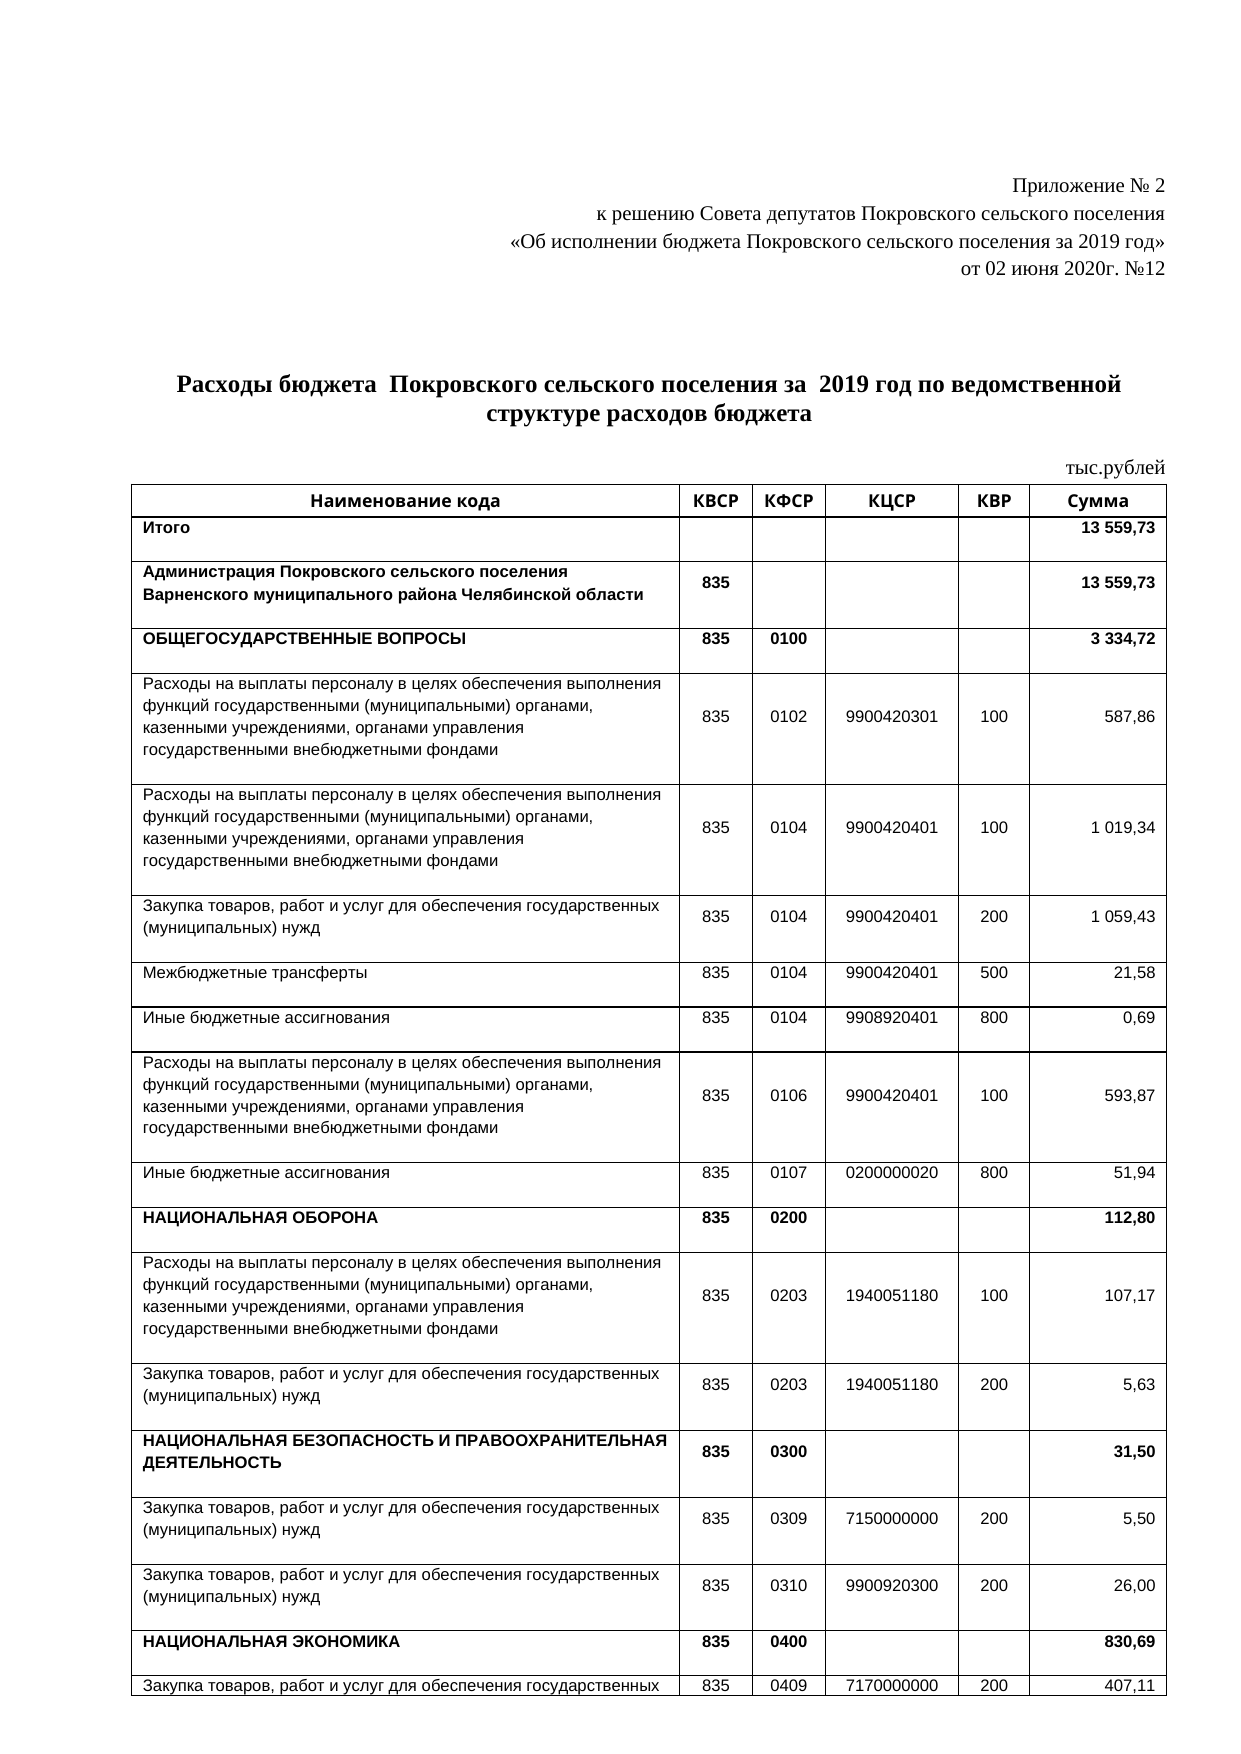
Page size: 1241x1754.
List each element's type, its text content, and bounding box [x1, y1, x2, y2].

table_cell 51,94 [1030, 1163, 1166, 1207]
table_cell 0102 [753, 674, 825, 784]
table_cell 5,63 [1030, 1364, 1166, 1430]
table_cell 1 059,43 [1030, 896, 1166, 962]
table_cell 835 [680, 1631, 752, 1675]
table_cell 9900420301 [826, 674, 958, 784]
table_cell [959, 1208, 1029, 1252]
table_cell Расходы на выплаты персоналу в целях обеспечения выполнения функций государственными (муниципальными) органами, казенными учреждениями, органами управления государственными внебюджетными фондами [132, 674, 679, 784]
table_cell [959, 1431, 1029, 1497]
table_cell [959, 1631, 1029, 1675]
table_cell 9900420401 [826, 896, 958, 962]
table_cell 835 [680, 1565, 752, 1630]
table_cell 835 [680, 896, 752, 962]
table_cell 200 [959, 1498, 1029, 1563]
table_cell 5,50 [1030, 1498, 1166, 1563]
table_cell 835 [680, 1253, 752, 1363]
table_cell 0104 [753, 1008, 825, 1051]
table_cell 0310 [753, 1565, 825, 1630]
table_cell Иные бюджетные ассигнования [132, 1163, 679, 1207]
table_cell Закупка товаров, работ и услуг для обеспечения государственных (муниципальных) нужд [132, 1364, 679, 1430]
table_cell 835 [680, 562, 752, 628]
table_cell [959, 518, 1029, 561]
table_cell 0203 [753, 1253, 825, 1363]
table_header КВР [959, 485, 1029, 516]
table_cell 835 [680, 785, 752, 895]
table_header КФСР [753, 485, 825, 516]
table_header КЦСР [826, 485, 958, 516]
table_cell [132, 1565, 679, 1630]
table_cell НАЦИОНАЛЬНАЯ БЕЗОПАСНОСТЬ И ПРАВООХРАНИТЕЛЬНАЯ ДЕЯТЕЛЬНОСТЬ [132, 1431, 679, 1497]
table_cell [753, 518, 825, 561]
table_cell 9900420401 [826, 1053, 958, 1162]
table_cell [826, 1208, 958, 1252]
table_cell НАЦИОНАЛЬНАЯ ОБОРОНА [132, 1208, 679, 1252]
table_cell Иные бюджетные ассигнования [132, 1008, 679, 1051]
table_cell 100 [959, 1053, 1029, 1162]
table_cell 0200 [753, 1208, 825, 1252]
table_cell 100 [959, 785, 1029, 895]
table_cell 830,69 [1030, 1631, 1166, 1675]
text к решению Совета депутатов Покровского сельского поселения [133, 201, 1165, 225]
table_cell 0309 [753, 1498, 825, 1563]
table_cell [826, 1631, 958, 1675]
table_cell 0106 [753, 1053, 825, 1162]
table_cell [680, 518, 752, 561]
table_cell 835 [680, 1364, 752, 1430]
table_cell [826, 1431, 958, 1497]
text тыс.рублей [133, 455, 1165, 479]
table_cell 107,17 [1030, 1253, 1166, 1363]
table_cell 835 [680, 1431, 752, 1497]
table_cell 1940051180 [826, 1364, 958, 1430]
table_cell Администрация Покровского сельского поселения Варненского муниципального района Челябинской области [132, 562, 679, 628]
table_cell 3 334,72 [1030, 629, 1166, 673]
table_cell 0104 [753, 896, 825, 962]
table_cell 835 [680, 1498, 752, 1563]
table_cell 835 [680, 963, 752, 1006]
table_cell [132, 1676, 679, 1695]
table_cell Закупка товаров, работ и услуг для обеспечения государственных (муниципальных) нужд [132, 896, 679, 962]
table_cell 0200000020 [826, 1163, 958, 1207]
table_cell 200 [959, 1676, 1029, 1695]
table_cell 26,00 [1030, 1565, 1166, 1630]
text Приложение № 2 [133, 173, 1165, 197]
table_cell [826, 629, 958, 673]
table_header Наименование кода [132, 485, 679, 516]
table_cell 100 [959, 674, 1029, 784]
table_cell [826, 518, 958, 561]
table_cell 0409 [753, 1676, 825, 1695]
table_cell 1940051180 [826, 1253, 958, 1363]
text от 02 июня 2020г. №12 [133, 256, 1165, 280]
table_cell 200 [959, 896, 1029, 962]
table_cell 9900420401 [826, 963, 958, 1006]
table_cell Межбюджетные трансферты [132, 963, 679, 1006]
table_cell 9900920300 [826, 1565, 958, 1630]
table_cell 31,50 [1030, 1431, 1166, 1497]
table_cell 21,58 [1030, 963, 1166, 1006]
table_cell 0300 [753, 1431, 825, 1497]
table_cell 835 [680, 1008, 752, 1051]
table_cell НАЦИОНАЛЬНАЯ ЭКОНОМИКА [132, 1631, 679, 1675]
table_cell [826, 562, 958, 628]
table_cell [959, 562, 1029, 628]
text «Об исполнении бюджета Покровского сельского поселения за 2019 год» [133, 229, 1165, 253]
table_cell 112,80 [1030, 1208, 1166, 1252]
table_cell 407,11 [1030, 1676, 1166, 1695]
table_cell 835 [680, 1053, 752, 1162]
table_cell Расходы на выплаты персоналу в целях обеспечения выполнения функций государственными (муниципальными) органами, казенными учреждениями, органами управления государственными внебюджетными фондами [132, 1053, 679, 1162]
table_cell 0,69 [1030, 1008, 1166, 1051]
table_cell 0104 [753, 785, 825, 895]
table_cell Итого [132, 518, 679, 561]
table_cell [753, 562, 825, 628]
table_cell 0100 [753, 629, 825, 673]
table_header Сумма [1030, 485, 1166, 516]
table_cell 13 559,73 [1030, 562, 1166, 628]
table_cell 9900420401 [826, 785, 958, 895]
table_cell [132, 1498, 679, 1563]
table_cell 587,86 [1030, 674, 1166, 784]
table_cell 9908920401 [826, 1008, 958, 1051]
table_cell 1 019,34 [1030, 785, 1166, 895]
table_cell 835 [680, 1208, 752, 1252]
table_cell 835 [680, 629, 752, 673]
table_cell ОБЩЕГОСУДАРСТВЕННЫЕ ВОПРОСЫ [132, 629, 679, 673]
table_cell 200 [959, 1364, 1029, 1430]
table_cell 200 [959, 1565, 1029, 1630]
table_header КВСР [680, 485, 752, 516]
table_cell 800 [959, 1008, 1029, 1051]
table_cell 835 [680, 674, 752, 784]
table_cell 100 [959, 1253, 1029, 1363]
table_cell 0107 [753, 1163, 825, 1207]
table_cell 835 [680, 1163, 752, 1207]
table_cell 13 559,73 [1030, 518, 1166, 561]
table_cell 500 [959, 963, 1029, 1006]
table_cell 0400 [753, 1631, 825, 1675]
table_cell Расходы на выплаты персоналу в целях обеспечения выполнения функций государственными (муниципальными) органами, казенными учреждениями, органами управления государственными внебюджетными фондами [132, 1253, 679, 1363]
table_cell Расходы на выплаты персоналу в целях обеспечения выполнения функций государственными (муниципальными) органами, казенными учреждениями, органами управления государственными внебюджетными фондами [132, 785, 679, 895]
table_cell 0203 [753, 1364, 825, 1430]
text Расходы бюджета Покровского сельского поселения за 2019 год по ведомственной структуре расходов бюджета [133, 369, 1165, 426]
table_cell 835 [680, 1676, 752, 1695]
table_cell 7170000000 [826, 1676, 958, 1695]
table_cell 800 [959, 1163, 1029, 1207]
table_cell 7150000000 [826, 1498, 958, 1563]
table_cell 0104 [753, 963, 825, 1006]
table_cell [959, 629, 1029, 673]
table_cell 593,87 [1030, 1053, 1166, 1162]
